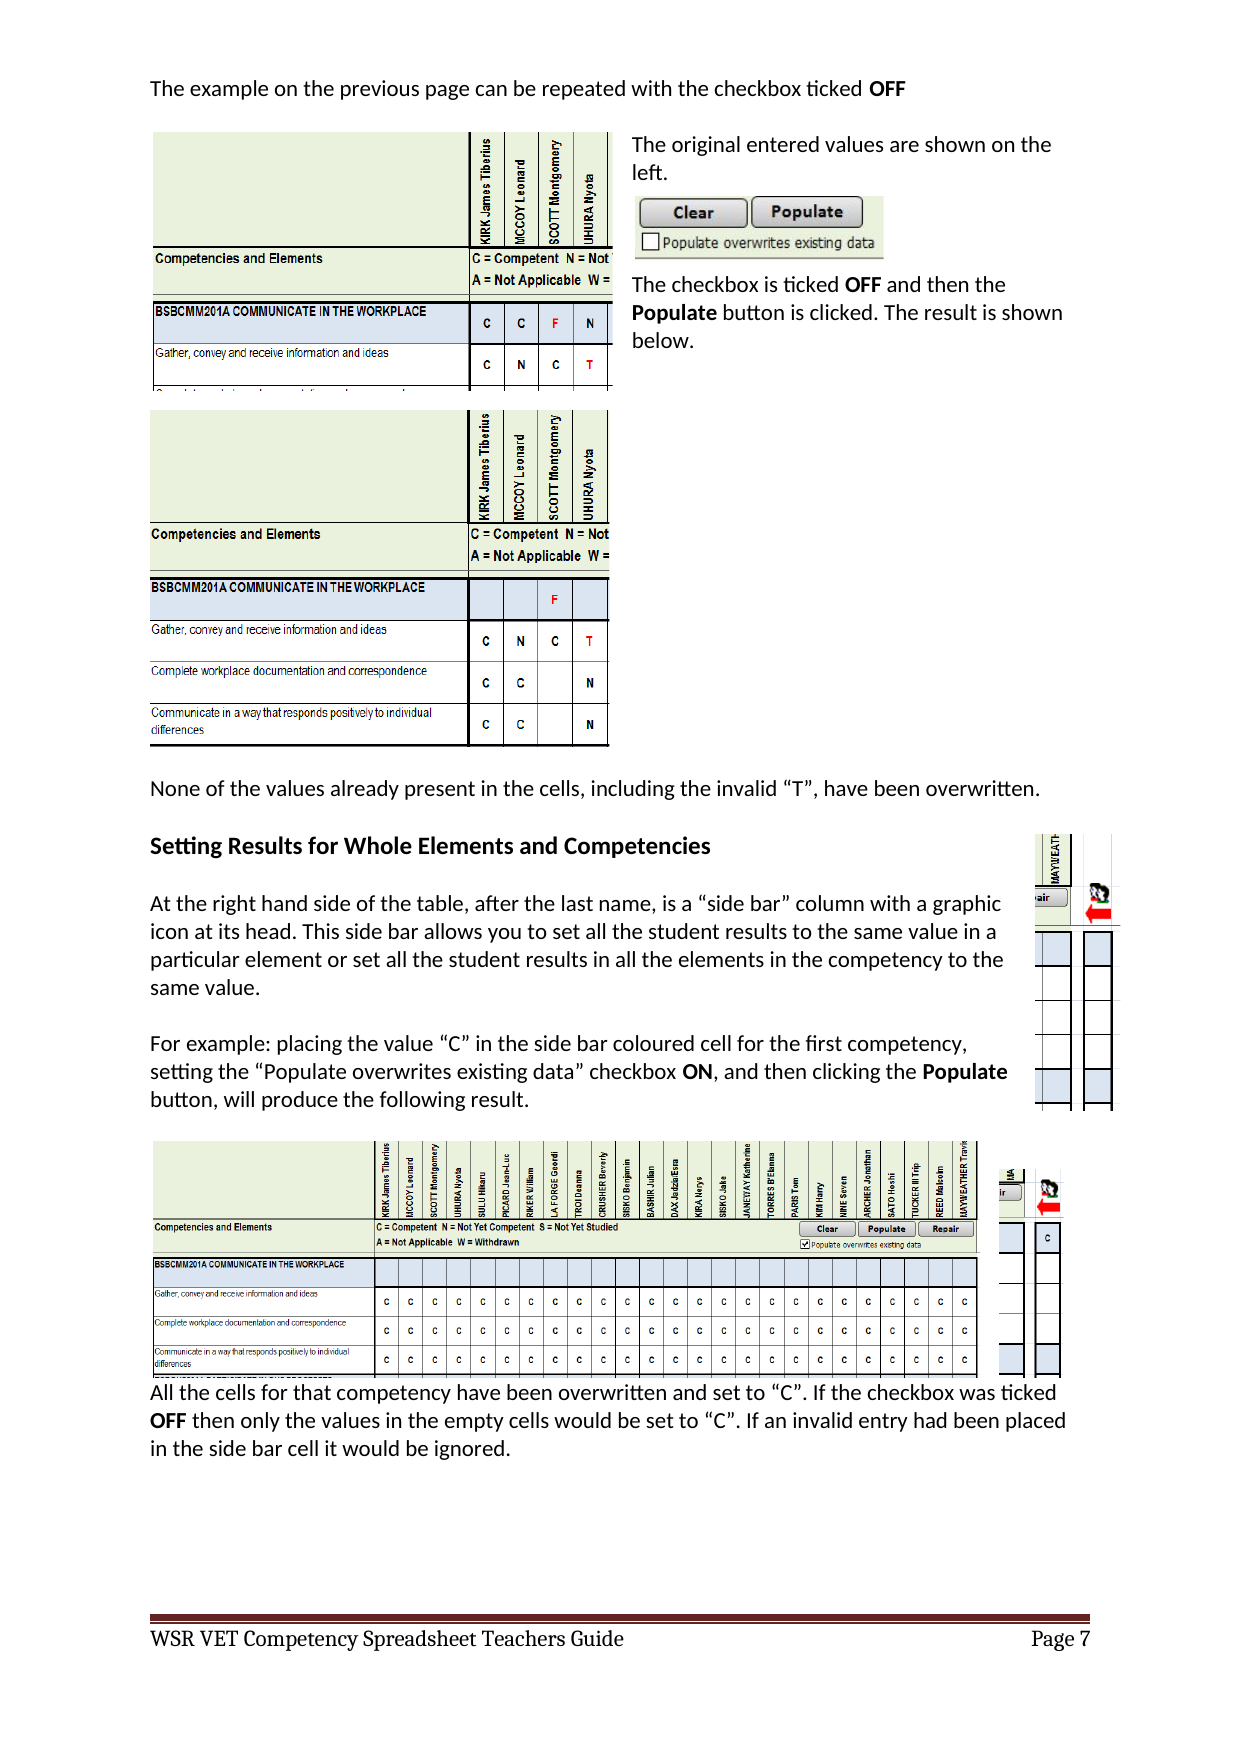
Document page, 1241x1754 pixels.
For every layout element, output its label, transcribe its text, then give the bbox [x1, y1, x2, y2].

text Setting Results for Whole Elements and Competencies [150, 830, 1090, 861]
picture [153, 1141, 981, 1378]
picture [999, 1169, 1064, 1378]
text The checkbox is ticked OFF and then the Populate button is clicked. The result is shown below. [613, 270, 1090, 354]
text At the right hand side of the table, after the last name, is a “side bar” column with a graphic icon at its head. This side bar allows you to set all the student results to the same value in a particular element or set all the student results in all the elements in the competency to the same value. [150, 889, 1035, 1001]
text For example: placing the value “C” in the side bar coloured cell for the first competency, setting the “Populate overwrites existing data” checkbox ON, and then clicking the Populate button, will produce the following result. [150, 1029, 1090, 1113]
text The original entered values are shown on the left. [150, 130, 1090, 186]
picture [1035, 834, 1121, 1111]
text The example on the previous page can be repeated with the checkbox ticked OFF [150, 74, 1090, 102]
text None of the values already present in the cells, including the invalid “T”, have been overwritten. [150, 774, 1090, 802]
picture [150, 410, 610, 747]
picture [153, 132, 613, 391]
picture [635, 196, 884, 260]
